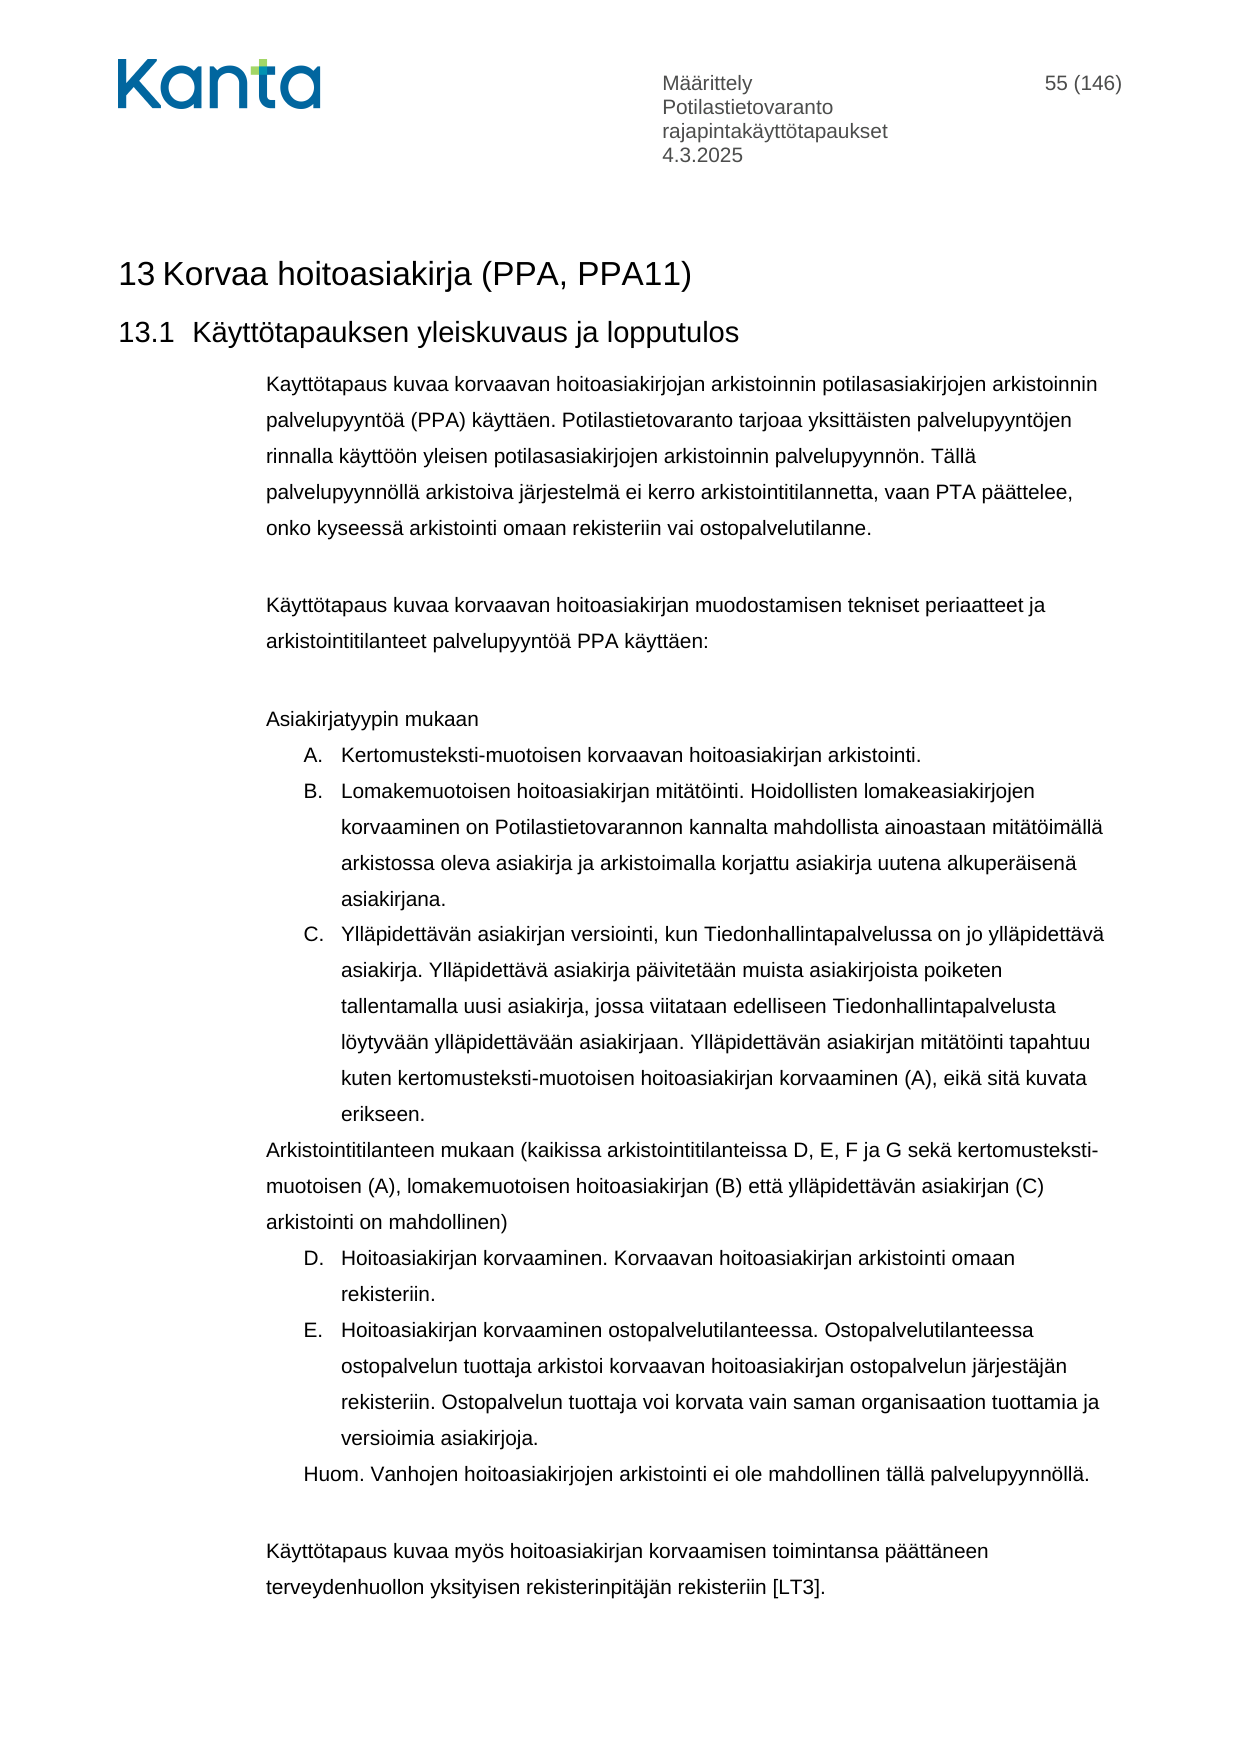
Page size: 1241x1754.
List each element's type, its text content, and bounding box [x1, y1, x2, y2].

text Asiakirjatyypin mukaan [266, 707, 1107, 731]
subtitle Käyttötapauksen yleiskuvaus ja lopputulos [118, 315, 1107, 349]
list Ylläpidettävän asiakirjan versiointi, kun Tiedonhallintapalvelussa on jo ylläpidettävä asiakirja. Ylläpidettävä asiakirja päivitetään muista asiakirjoista poiketen tallentamalla uusi asiakirja, jossa viitataan edelliseen Tiedonhallintapalvelusta löytyvään ylläpidettävään asiakirjaan. Ylläpidettävän asiakirjan mitätöinti tapahtuu kuten kertomusteksti-muotoisen hoitoasiakirjan korvaaminen (A), eikä sitä kuvata erikseen. [303, 922, 1107, 1126]
picture [118, 59, 321, 109]
text Käyttötapaus kuvaa korvaavan hoitoasiakirjan muodostamisen tekniset periaatteet ja arkistointitilanteet palvelupyyntöä PPA käyttäen: [266, 593, 1107, 653]
list Hoitoasiakirjan korvaaminen ostopalvelutilanteessa. Ostopalvelutilanteessa ostopalvelun tuottaja arkistoi korvaavan hoitoasiakirjan ostopalvelun järjestäjän rekisteriin. Ostopalvelun tuottaja voi korvata vain saman organisaation tuottamia ja versioimia asiakirjoja. [303, 1318, 1107, 1449]
list Kertomusteksti-muotoisen korvaavan hoitoasiakirjan arkistointi. [303, 743, 1107, 767]
list Hoitoasiakirjan korvaaminen. Korvaavan hoitoasiakirjan arkistointi omaan rekisteriin. [303, 1246, 1107, 1306]
text Käyttötapaus kuvaa myös hoitoasiakirjan korvaamisen toimintansa päättäneen terveydenhuollon yksityisen rekisterinpitäjän rekisteriin [LT3]. [266, 1539, 1107, 1599]
text Arkistointitilanteen mukaan (kaikissa arkistointitilanteissa D, E, F ja G sekä kertomusteksti-muotoisen (A), lomakemuotoisen hoitoasiakirjan (B) että ylläpidettävän asiakirjan (C) arkistointi on mahdollinen) [266, 1138, 1107, 1234]
text Huom. Vanhojen hoitoasiakirjojen arkistointi ei ole mahdollinen tällä palvelupyynnöllä. [266, 1461, 1107, 1485]
subtitle Korvaa hoitoasiakirja (PPA, PPA11) [118, 254, 1107, 292]
text Kayttötapaus kuvaa korvaavan hoitoasiakirjojan arkistoinnin potilasasiakirjojen arkistoinnin palvelupyyntöä (PPA) käyttäen. Potilastietovaranto tarjoaa yksittäisten palvelupyyntöjen rinnalla käyttöön yleisen potilasasiakirjojen arkistoinnin palvelupyynnön. Tällä palvelupyynnöllä arkistoiva järjestelmä ei kerro arkistointitilannetta, vaan PTA päättelee, onko kyseessä arkistointi omaan rekisteriin vai ostopalvelutilanne. [266, 372, 1107, 539]
list Lomakemuotoisen hoitoasiakirjan mitätöinti. Hoidollisten lomakeasiakirjojen korvaaminen on Potilastietovarannon kannalta mahdollista ainoastaan mitätöimällä arkistossa oleva asiakirja ja arkistoimalla korjattu asiakirja uutena alkuperäisenä asiakirjana. [303, 778, 1107, 910]
